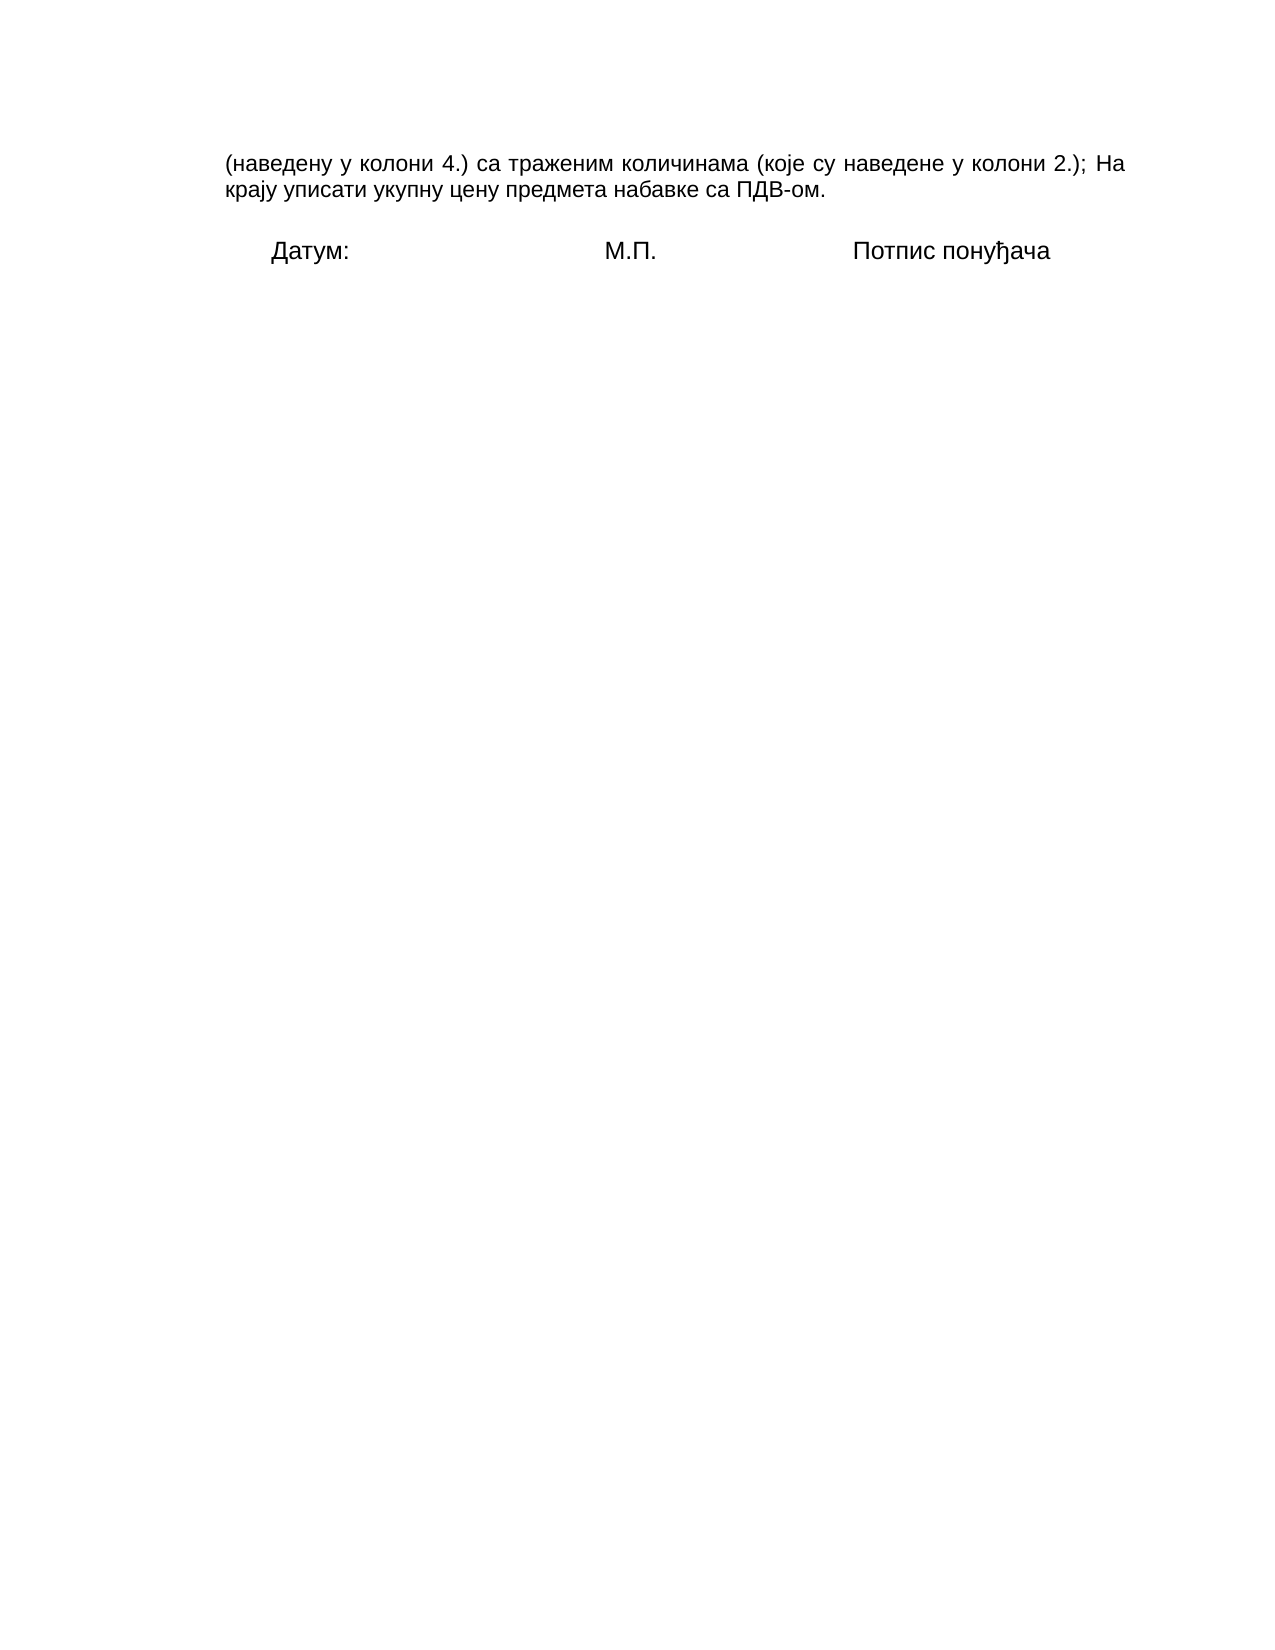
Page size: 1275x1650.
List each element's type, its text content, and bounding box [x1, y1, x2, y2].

table_header Датум: [150, 236, 471, 277]
table_header М.П. [471, 236, 790, 277]
table_header Потпис понуђача [790, 236, 1113, 277]
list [187, 150, 1125, 203]
